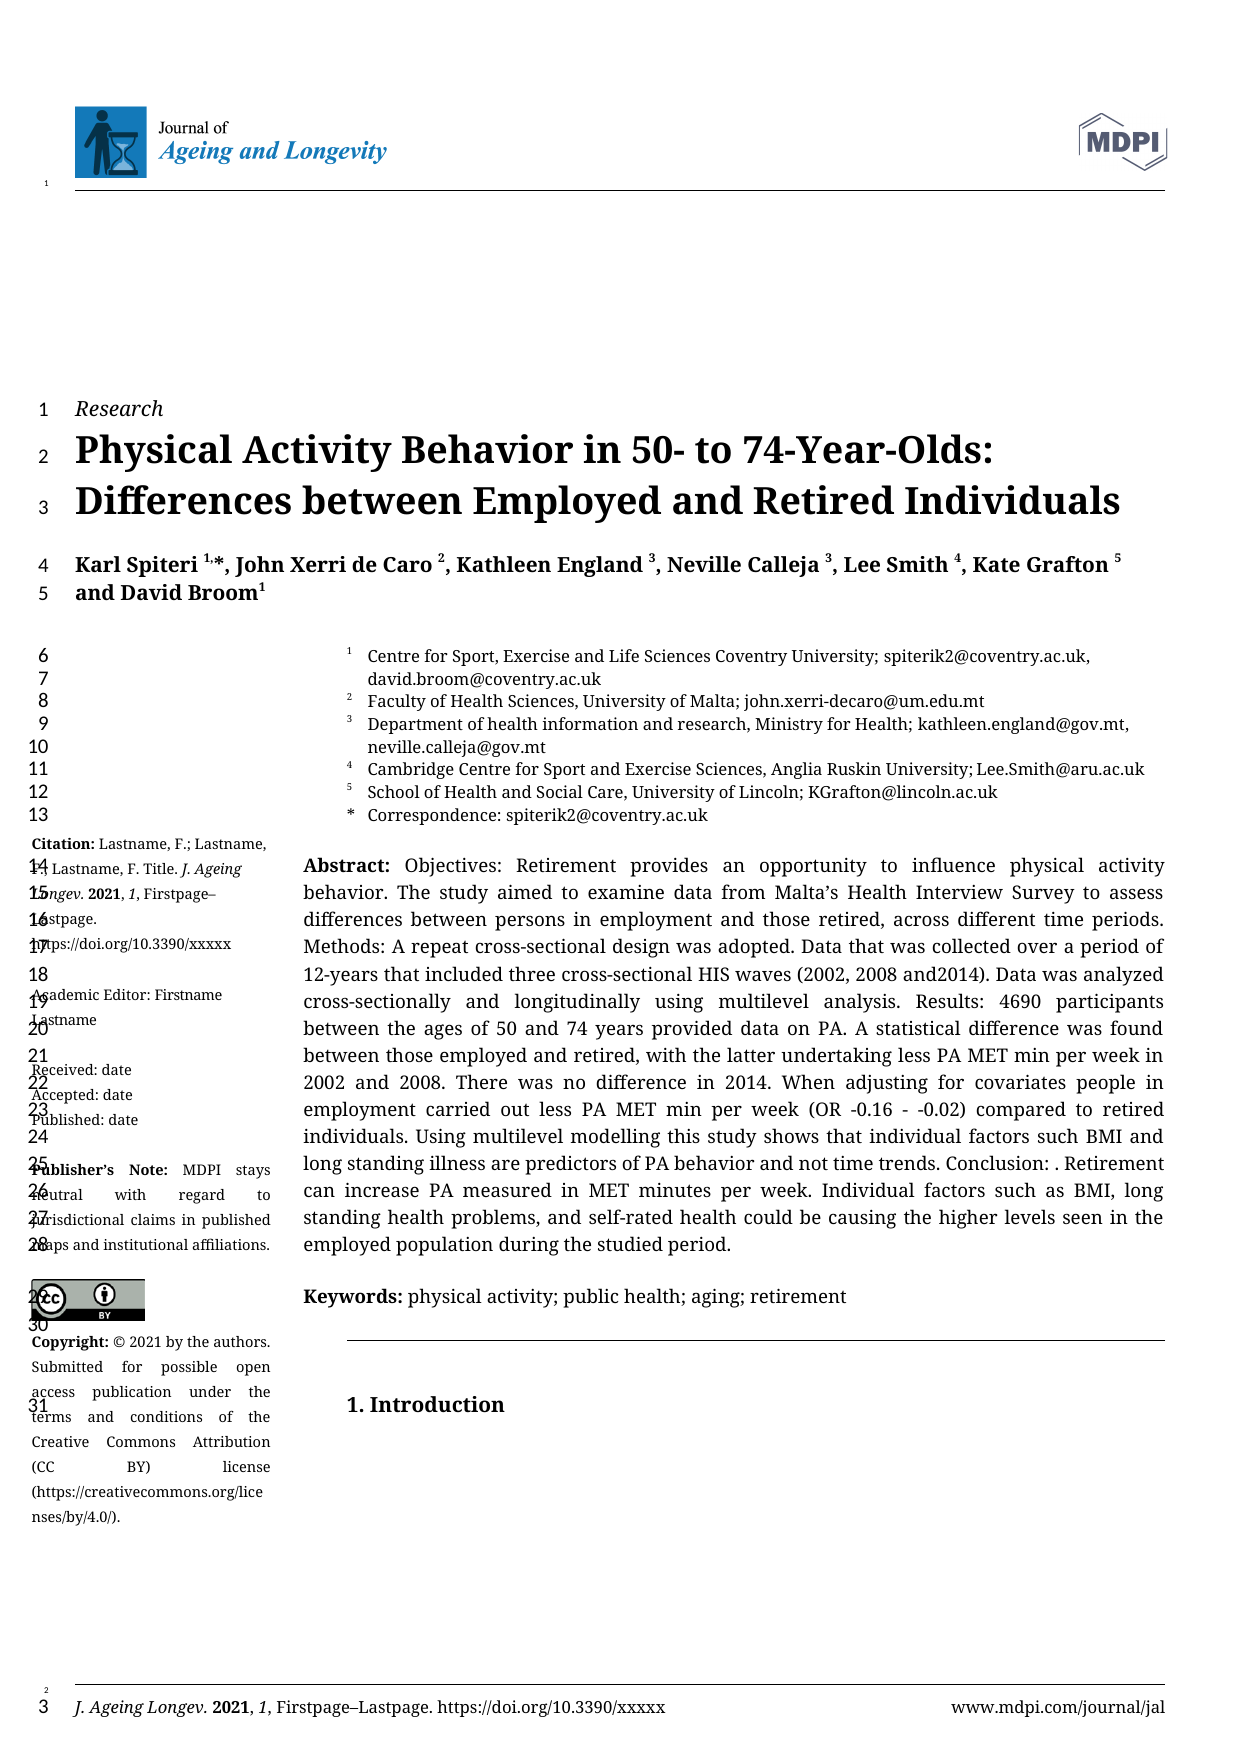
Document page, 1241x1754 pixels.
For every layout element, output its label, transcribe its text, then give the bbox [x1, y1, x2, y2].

picture [31, 1279, 145, 1321]
text Research [75, 394, 1165, 423]
text 3 Department of health information and research, Ministry for Health; kathleen.england@gov.mt, neville.calleja@gov.mt [347, 712, 1165, 758]
text * Correspondence: spiterik2@coventry.ac.uk [347, 803, 1165, 826]
table_header Citation: Lastname, F.; Lastname, F.; Lastname, F. Title. J. Ageing Longev. 2021, 1, Firstpage–Lastpage. https://doi.org/10.3390/xxxxx Academic Editor: Firstname Lastname Received: date Accepted: date Published: date Publisher’s Note: MDPI stays neutral with regard to jurisdictional claims in published maps and institutional affiliations. Copyright: © 2021 by the authors. Submitted for possible open access publication under the terms and conditions of the Creative Commons Attribution (CC BY) license (https://creativecommons.org/licenses/by/4.0/). [31, 830, 282, 1527]
text 4 Cambridge Centre for Sport and Exercise Sciences, Anglia Ruskin University; Lee.Smith@aru.ac.uk [347, 758, 1165, 781]
picture [1078, 113, 1168, 171]
subtitle 1. Introduction [347, 1391, 1165, 1418]
picture [75, 106, 388, 178]
text Karl Spiteri 1,*, John Xerri de Caro 2, Kathleen England 3, Neville Calleja 3, Lee Smith 4, Kate Grafton 5 and David Broom1 [75, 550, 1165, 607]
text Abstract: Objectives: Retirement provides an opportunity to influence physical activity behavior. The study aimed to examine data from Malta’s Health Interview Survey to assess differences between persons in employment and those retired, across different time periods. Methods: A repeat cross-sectional design was adopted. Data that was collected over a period of 12-years that included three cross-sectional HIS waves (2002, 2008 and2014). Data was analyzed cross-sectionally and longitudinally using multilevel analysis. Results: 4690 participants between the ages of 50 and 74 years provided data on PA. A statistical difference was found between those employed and retired, with the latter undertaking less PA MET min per week in 2002 and 2008. There was no difference in 2014. When adjusting for covariates people in employment carried out less PA MET min per week (OR -0.16 - -0.02) compared to retired individuals. Using multilevel modelling this study shows that individual factors such BMI and long standing illness are predictors of PA behavior and not time trends. Conclusion: . Retirement can increase PA measured in MET minutes per week. Individual factors such as BMI, long standing health problems, and self-rated health could be causing the higher levels seen in the employed population during the studied period. [282, 851, 1165, 1257]
text 1 Centre for Sport, Exercise and Life Sciences Coventry University; spiterik2@coventry.ac.uk, david.broom@coventry.ac.uk [347, 644, 1165, 690]
title Physical Activity Behavior in 50- to 74-Year-Olds: Differences between Employed and Retired Individuals [75, 423, 1165, 525]
text 5 School of Health and Social Care, University of Lincoln; KGrafton@lincoln.ac.uk [347, 781, 1165, 803]
text 2 Faculty of Health Sciences, University of Malta; john.xerri-decaro@um.edu.mt [347, 690, 1165, 712]
text Keywords: physical activity; public health; aging; retirement [282, 1282, 1165, 1309]
